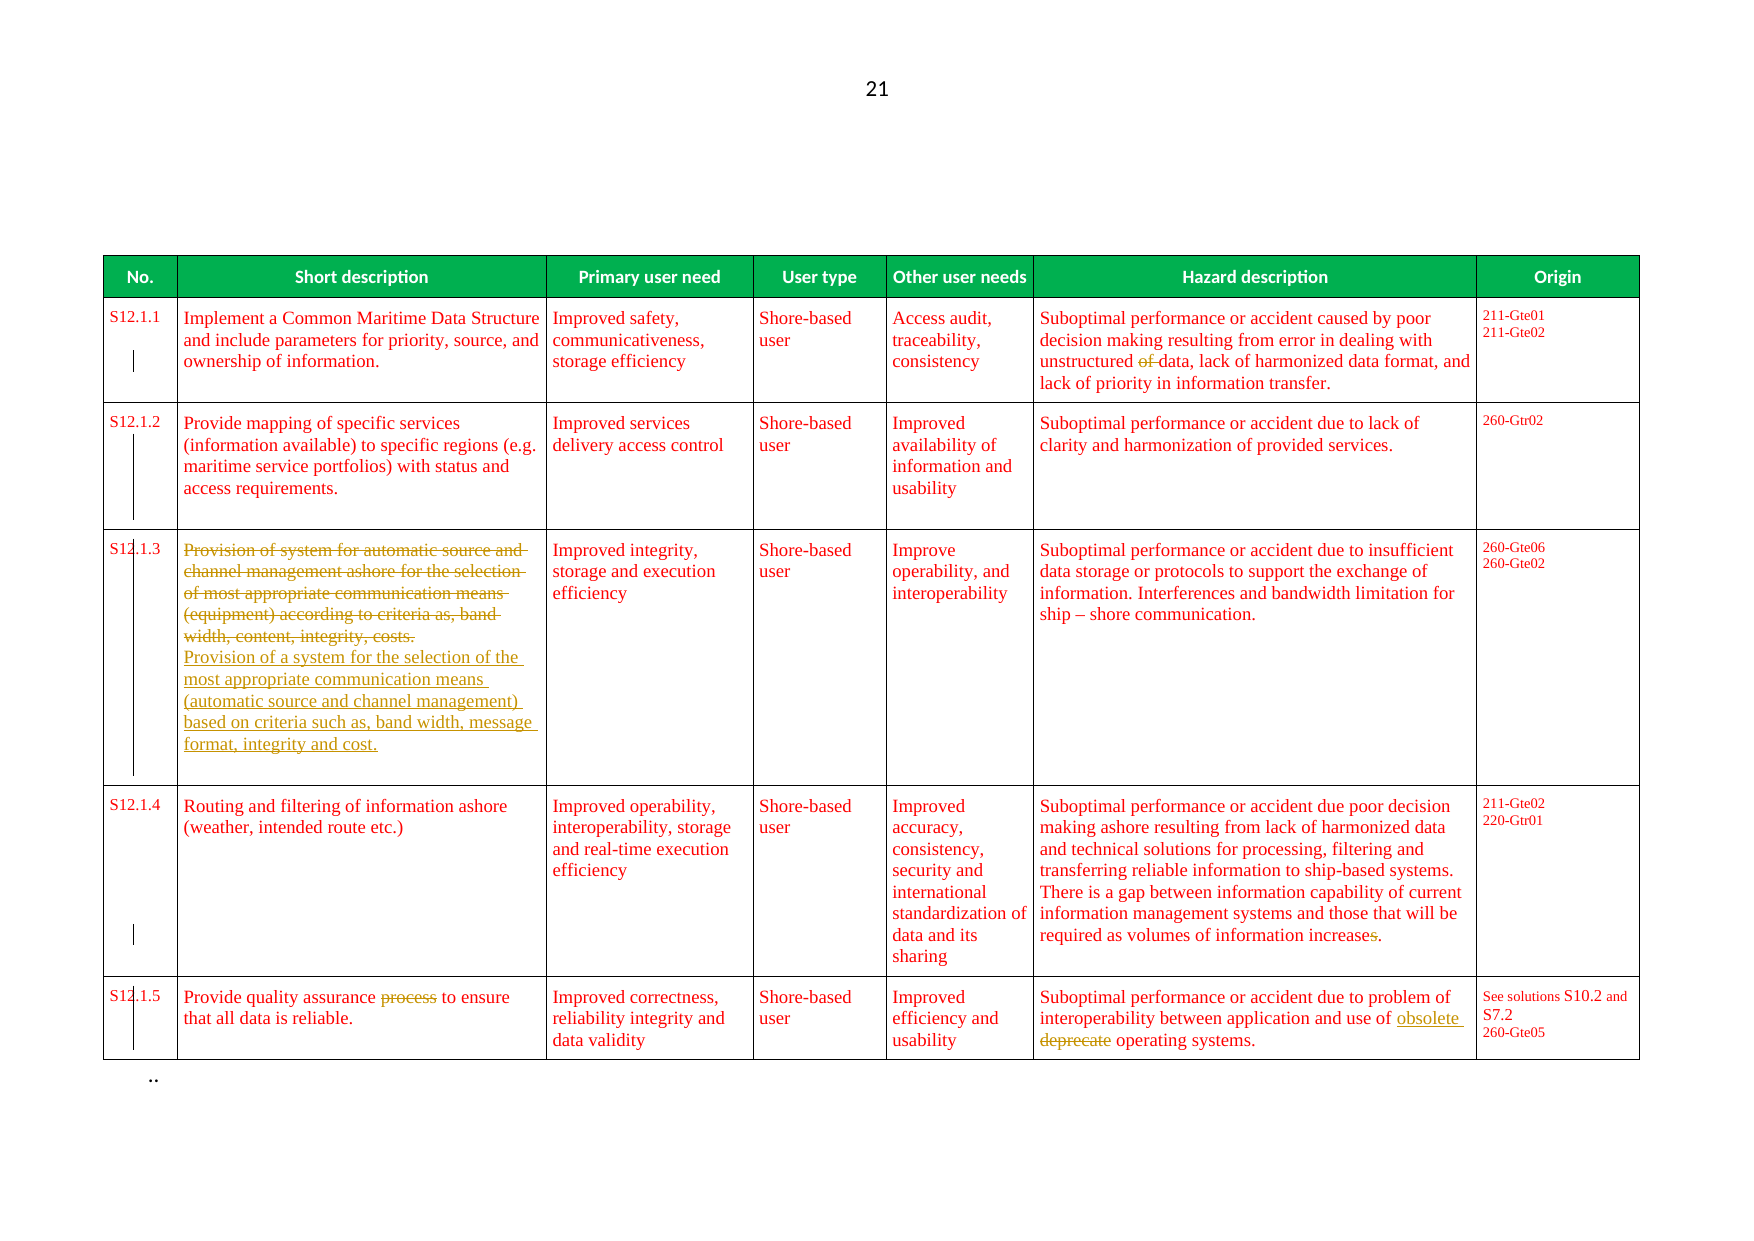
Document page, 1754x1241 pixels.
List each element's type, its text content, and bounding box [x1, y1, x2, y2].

table_cell Provide quality assurance to ensure that all data is reliable. [178, 977, 546, 1059]
table_cell Improved accuracy, consistency, security and international standardization of data and its sharing [887, 786, 1033, 976]
table_cell See solutions S10.2 and S7.2 260-Gte05 [1477, 977, 1639, 1059]
table_cell Improved operability, interoperability, storage and real-time execution efficiency [547, 786, 753, 976]
table_cell Improved correctness, reliability integrity and data validity [547, 977, 753, 1059]
table_cell Access audit, traceability, consistency [887, 298, 1033, 402]
table_cell Suboptimal performance or accident due to problem of interoperability between application and use of operating systems. [1034, 977, 1476, 1059]
table_cell Shore-based user [754, 298, 886, 402]
table_cell Suboptimal performance or accident caused by poor decision making resulting from error in dealing with unstructured data, lack of harmonized data format, and lack of priority in information transfer. [1034, 298, 1476, 402]
table_cell S12.1.3 [104, 530, 177, 784]
table_header Origin [1477, 256, 1639, 297]
table_cell 211-Gte01 211-Gte02 [1477, 298, 1639, 402]
table_cell Improved integrity, storage and execution efficiency [547, 530, 753, 784]
table_header Short description [178, 256, 546, 297]
table_cell Shore-based user [754, 786, 886, 976]
table_cell 260-Gte06 260-Gte02 [1477, 530, 1639, 784]
table_cell 211-Gte02 220-Gtr01 [1477, 786, 1639, 976]
table_cell S12.1.4 [104, 786, 177, 976]
table_header Hazard description [1034, 256, 1476, 297]
table_cell Improved availability of information and usability [887, 403, 1033, 529]
table_cell 260-Gtr02 [1477, 403, 1639, 529]
table_cell Suboptimal performance or accident due to lack of clarity and harmonization of provided services. [1034, 403, 1476, 529]
table_cell Suboptimal performance or accident due poor decision making ashore resulting from lack of harmonized data and technical solutions for processing, filtering and transferring reliable information to ship-based systems. There is a gap between information capability of current information management systems and those that will be required as volumes of information increase. [1034, 786, 1476, 976]
table_cell Routing and filtering of information ashore (weather, intended route etc.) [178, 786, 546, 976]
text .. [148, 1060, 1606, 1088]
table_cell Improved services delivery access control [547, 403, 753, 529]
table_header Primary user need [547, 256, 753, 297]
table_header Other user needs [887, 256, 1033, 297]
table_cell Provide mapping of specific services (information available) to specific regions (e.g. maritime service portfolios) with status and access requirements. [178, 403, 546, 529]
table_cell S12.1.1 [104, 298, 177, 402]
table_cell S12.1.5 [104, 977, 177, 1059]
table_header No. [104, 256, 177, 297]
table_cell Shore-based user [754, 977, 886, 1059]
table_cell Suboptimal performance or accident due to insufficient data storage or protocols to support the exchange of information. Interferences and bandwidth limitation for ship – shore communication. [1034, 530, 1476, 784]
table_cell [178, 530, 546, 784]
table_cell Shore-based user [754, 403, 886, 529]
table_cell S12.1.2 [104, 403, 177, 529]
table_cell Implement a Common Maritime Data Structure and include parameters for priority, source, and ownership of information. [178, 298, 546, 402]
table_cell Improved safety, communicativeness, storage efficiency [547, 298, 753, 402]
table_cell Shore-based user [754, 530, 886, 784]
table_cell Improved efficiency and usability [887, 977, 1033, 1059]
table_header User type [754, 256, 886, 297]
table_cell Improve operability, and interoperability [887, 530, 1033, 784]
